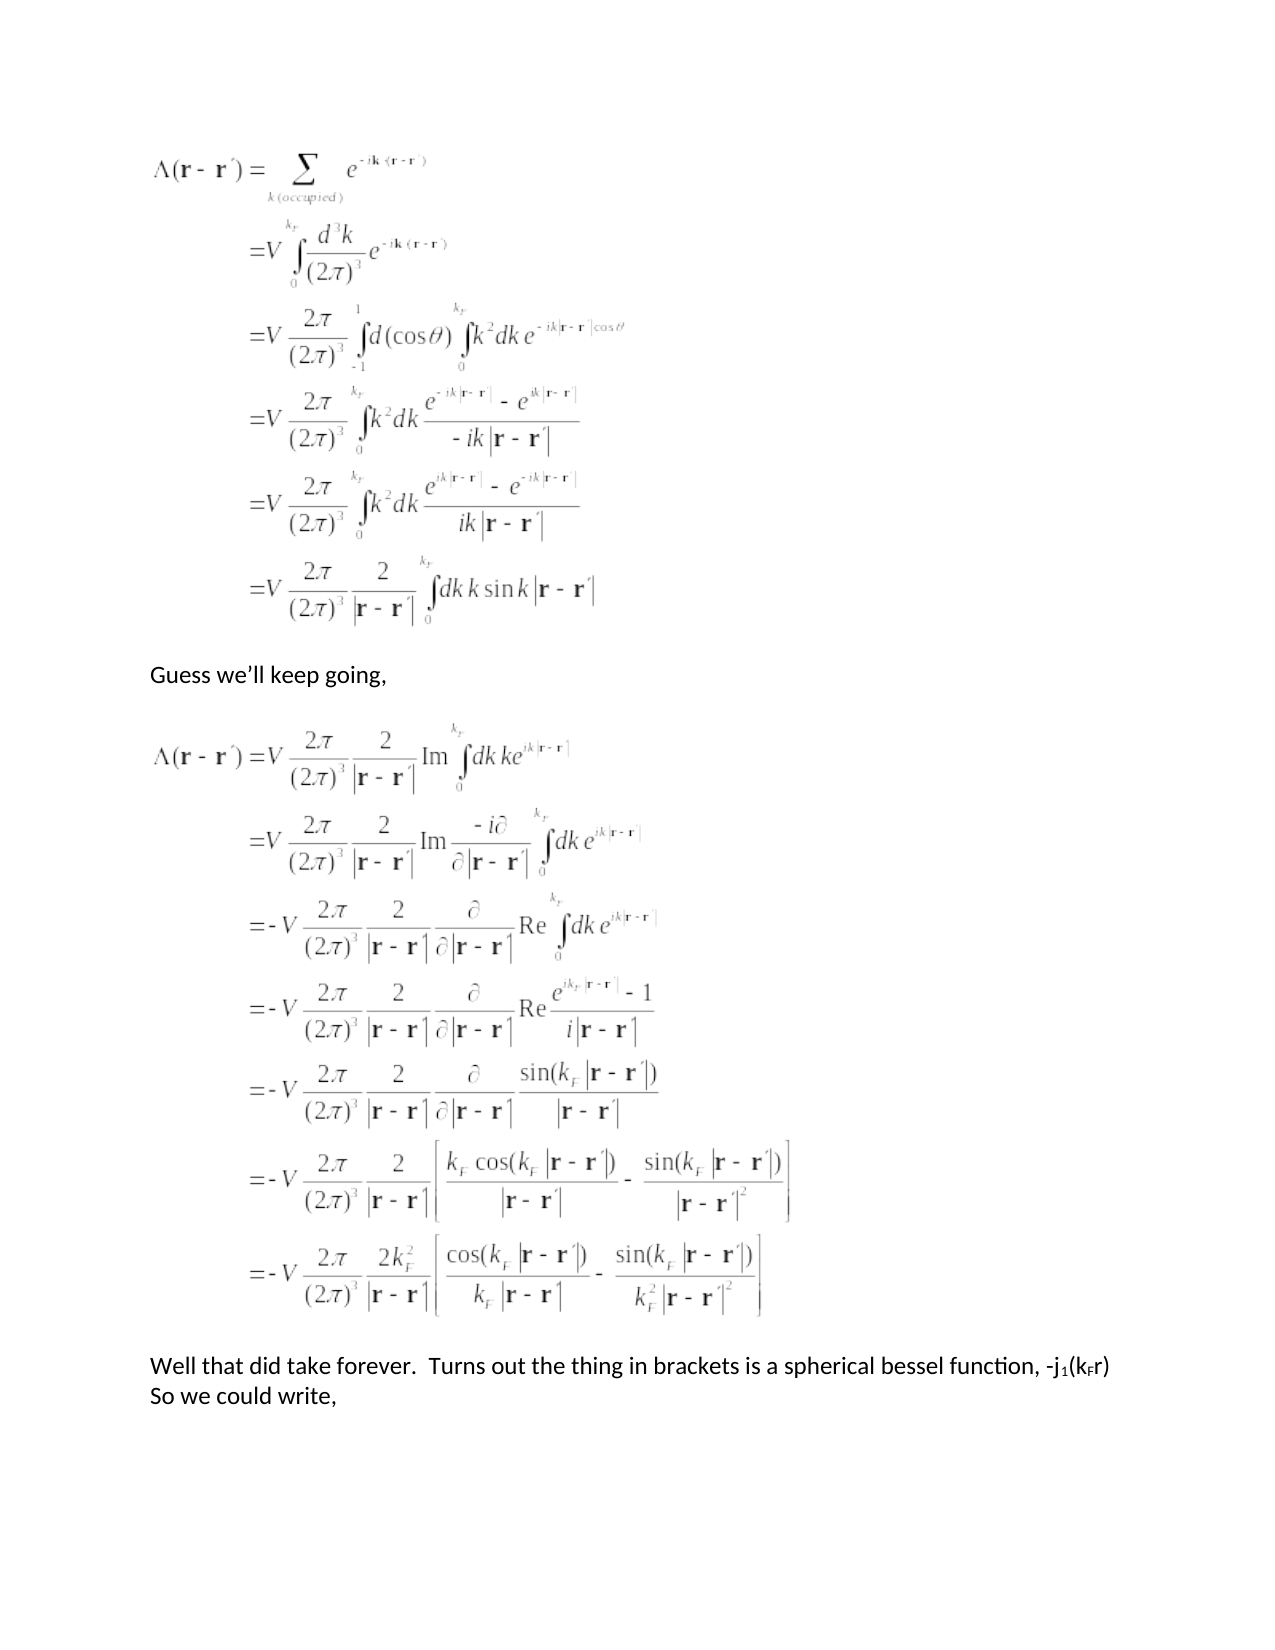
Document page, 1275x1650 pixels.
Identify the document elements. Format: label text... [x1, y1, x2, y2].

text Guess we’ll keep going, [150, 659, 1125, 689]
text Well that did take forever. Turns out the thing in brackets is a spherical bessel function, -j1(kFr) So we could write, [150, 1350, 1125, 1411]
